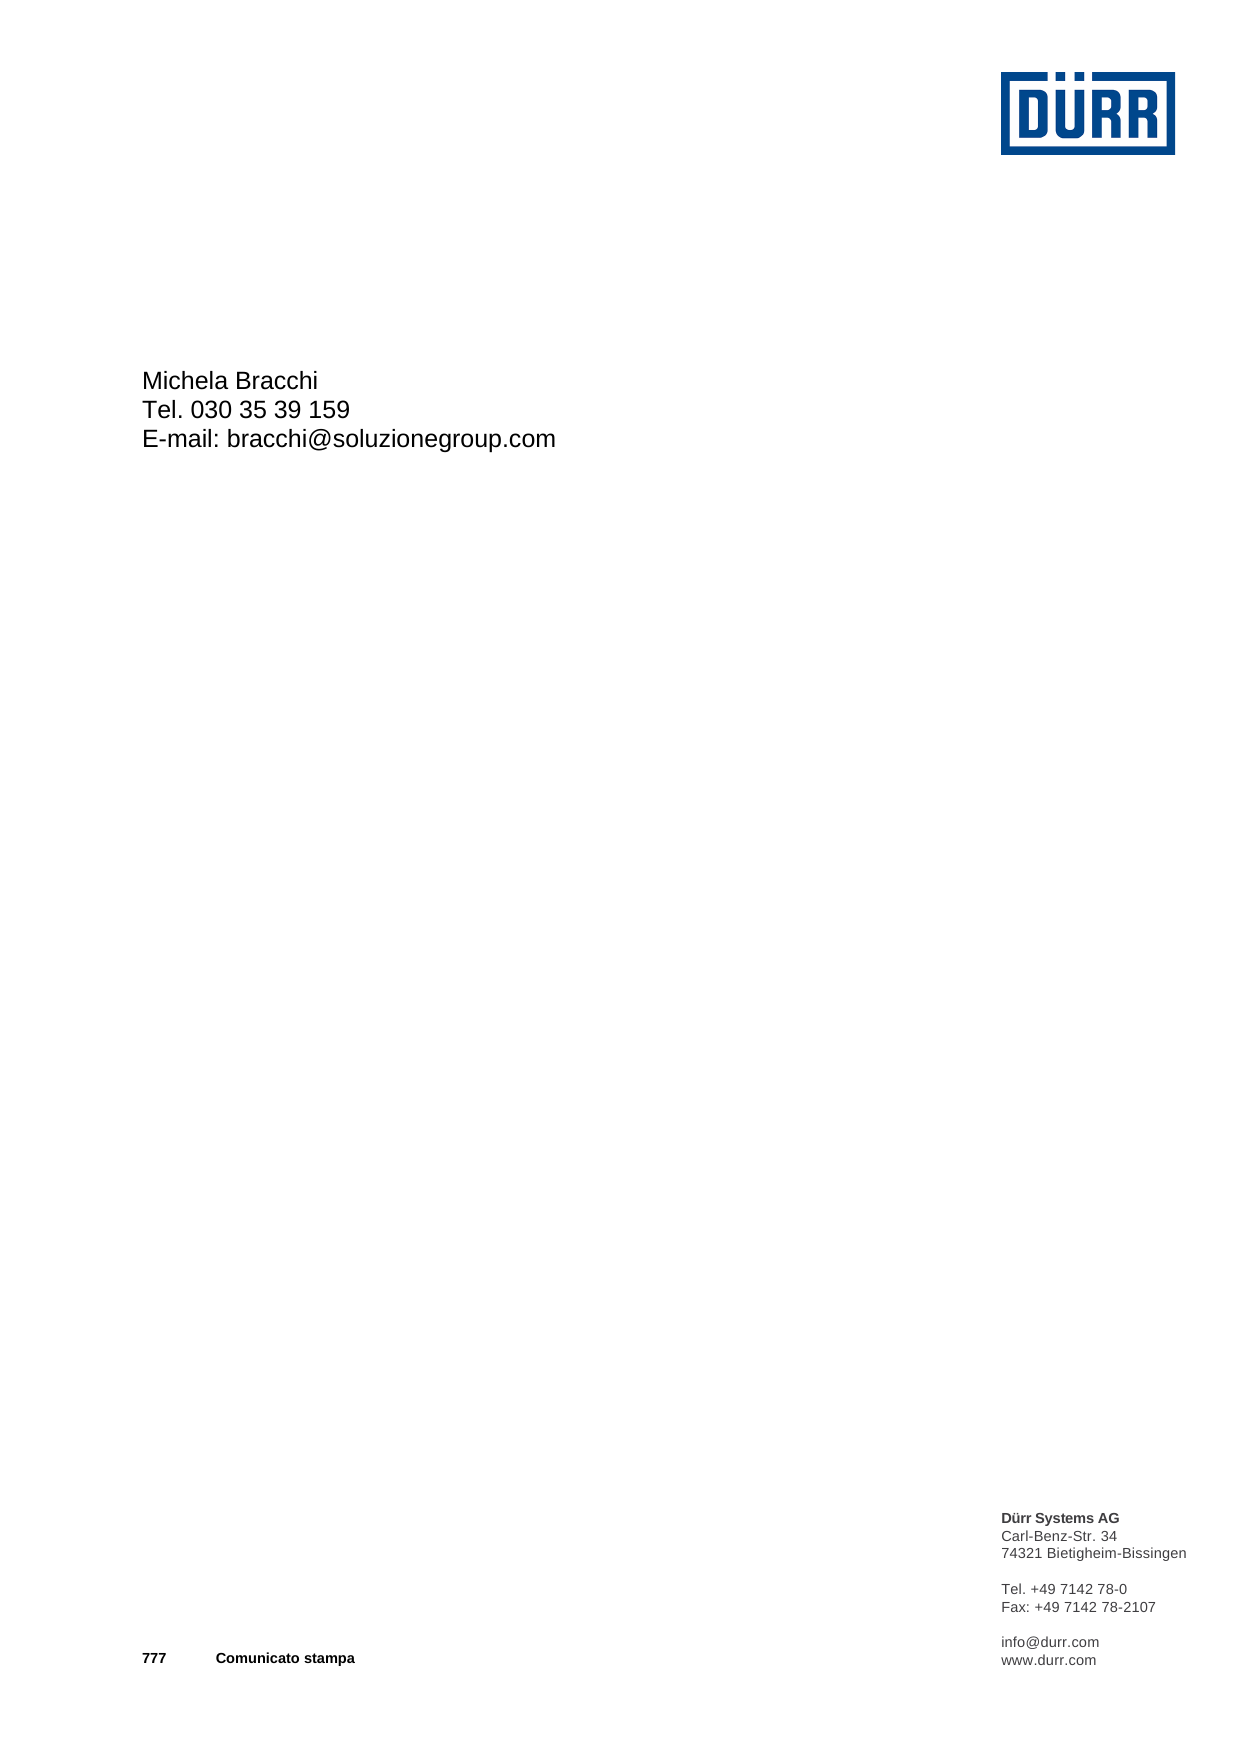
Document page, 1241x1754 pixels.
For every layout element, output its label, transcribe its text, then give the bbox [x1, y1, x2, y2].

text Michela Bracchi [142, 366, 949, 395]
text E-mail: bracchi@soluzionegroup.com [142, 424, 949, 452]
text Tel. 030 35 39 159 [142, 395, 949, 424]
picture [1001, 72, 1175, 155]
